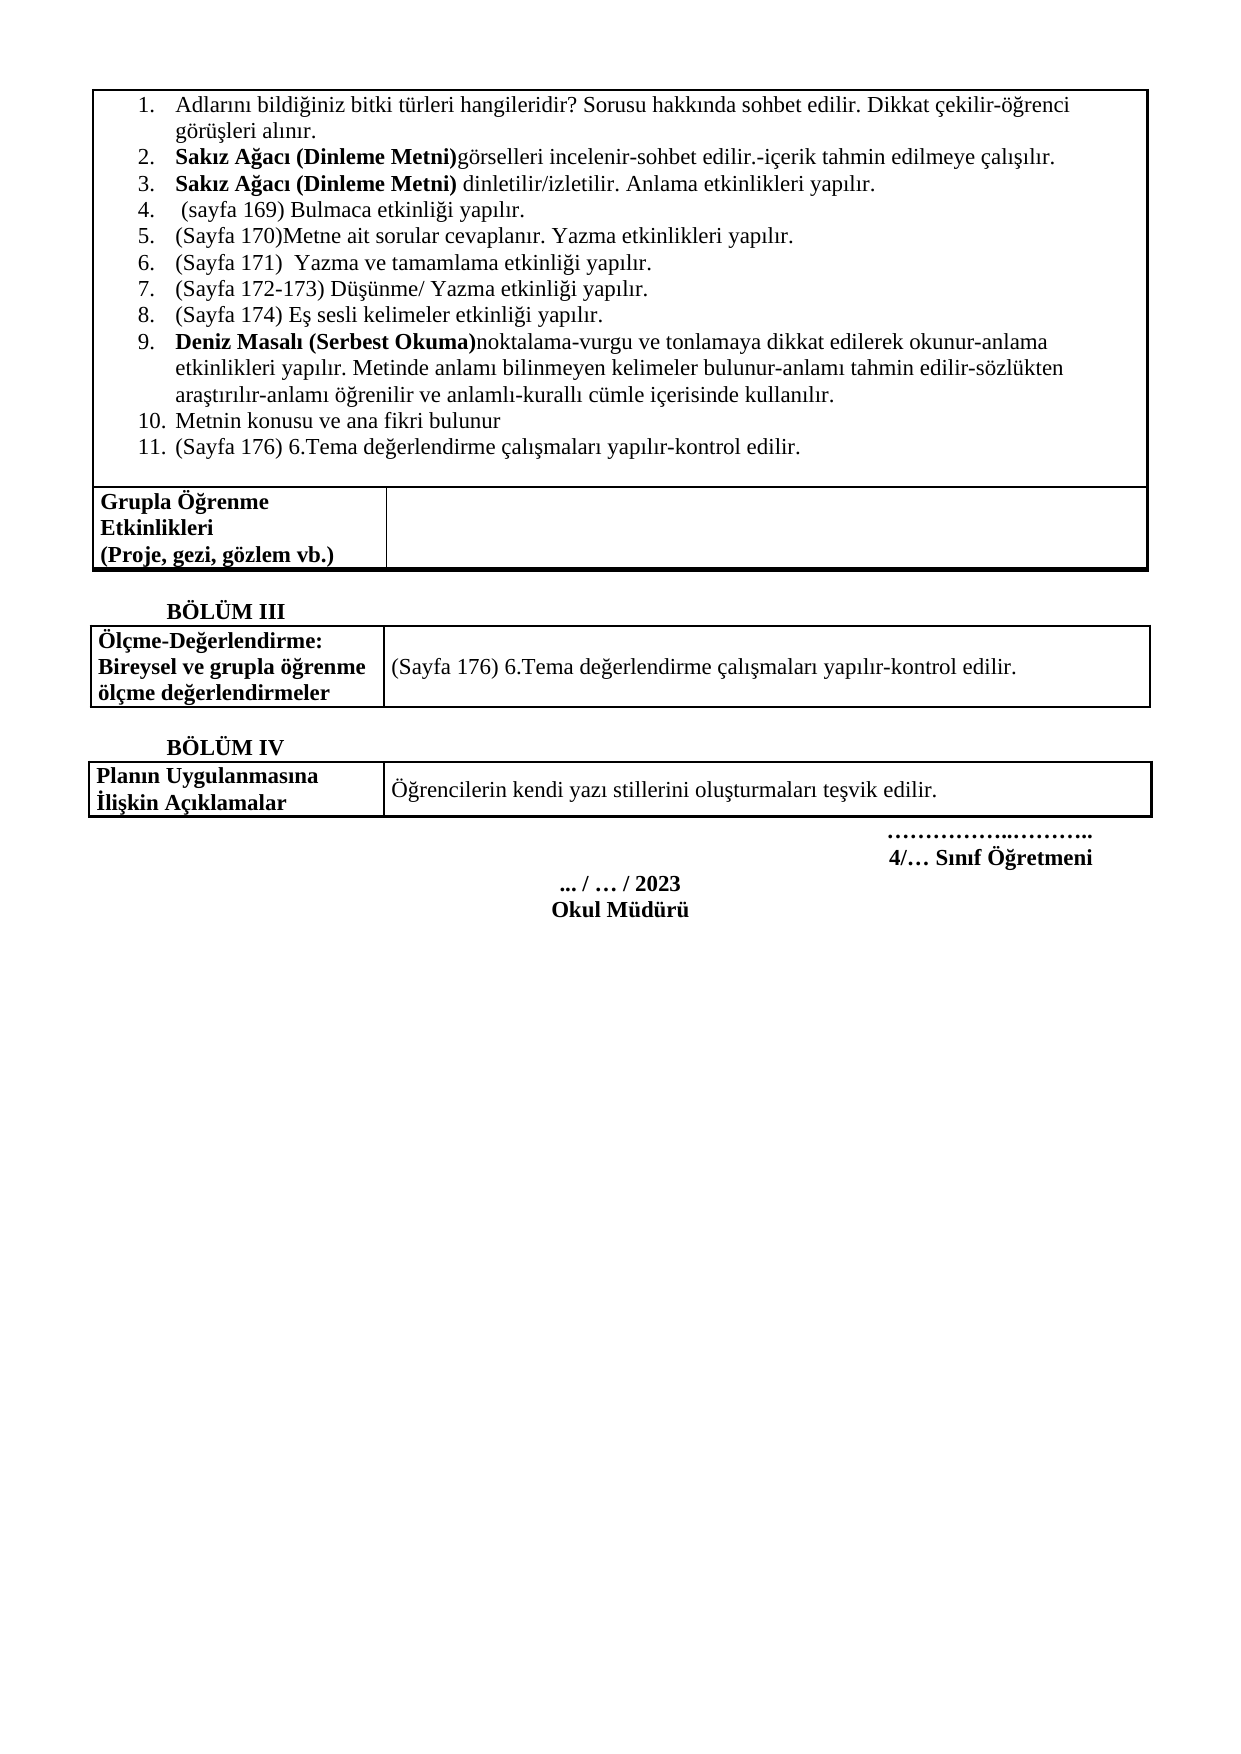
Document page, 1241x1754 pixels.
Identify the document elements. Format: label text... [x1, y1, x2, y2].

text ... / … / 2023 [148, 870, 1092, 896]
table_cell Adlarını bildiğiniz bitki türleri hangileridir? Sorusu hakkında sohbet edilir. Dikkat çekilir-öğrenci görüşleri alınır. Sakız Ağacı (Dinleme Metni)görselleri incelenir-sohbet edilir.-içerik tahmin edilmeye çalışılır. Sakız Ağacı (Dinleme Metni) dinletilir/izletilir. Anlama etkinlikleri yapılır. (sayfa 169) Bulmaca etkinliği yapılır. (Sayfa 170)Metne ait sorular cevaplanır. Yazma etkinlikleri yapılır. (Sayfa 171) Yazma ve tamamlama etkinliği yapılır. (Sayfa 172-173) Düşünme/ Yazma etkinliği yapılır. (Sayfa 174) Eş sesli kelimeler etkinliği yapılır. Deniz Masalı (Serbest Okuma)noktalama-vurgu ve tonlamaya dikkat edilerek okunur-anlama etkinlikleri yapılır. Metinde anlamı bilinmeyen kelimeler bulunur-anlamı tahmin edilir-sözlükten araştırılır-anlamı öğrenilir ve anlamlı-kurallı cümle içerisinde kullanılır. Metnin konusu ve ana fikri bulunur (Sayfa 176) 6.Tema değerlendirme çalışmaları yapılır-kontrol edilir. [94, 91, 1146, 486]
text Okul Müdürü [148, 896, 1092, 923]
table_header Planın Uygulanmasına İlişkin Açıklamalar [90, 763, 383, 815]
table_cell [387, 488, 1146, 567]
table_header Öğrencilerin kendi yazı stillerini oluşturmaları teşvik edilir. [385, 763, 1150, 815]
table_header Ölçme-Değerlendirme: Bireysel ve grupla öğrenme ölçme değerlendirmeler [92, 627, 383, 706]
text 4/… Sınıf Öğretmeni [148, 844, 1092, 870]
text ……………..……….. [148, 818, 1092, 844]
subtitle BÖLÜM III [148, 598, 1092, 624]
table_header (Sayfa 176) 6.Tema değerlendirme çalışmaları yapılır-kontrol edilir. [385, 627, 1149, 706]
table_cell Grupla Öğrenme Etkinlikleri (Proje, gezi, gözlem vb.) [94, 488, 386, 567]
subtitle BÖLÜM IV [148, 734, 1092, 761]
